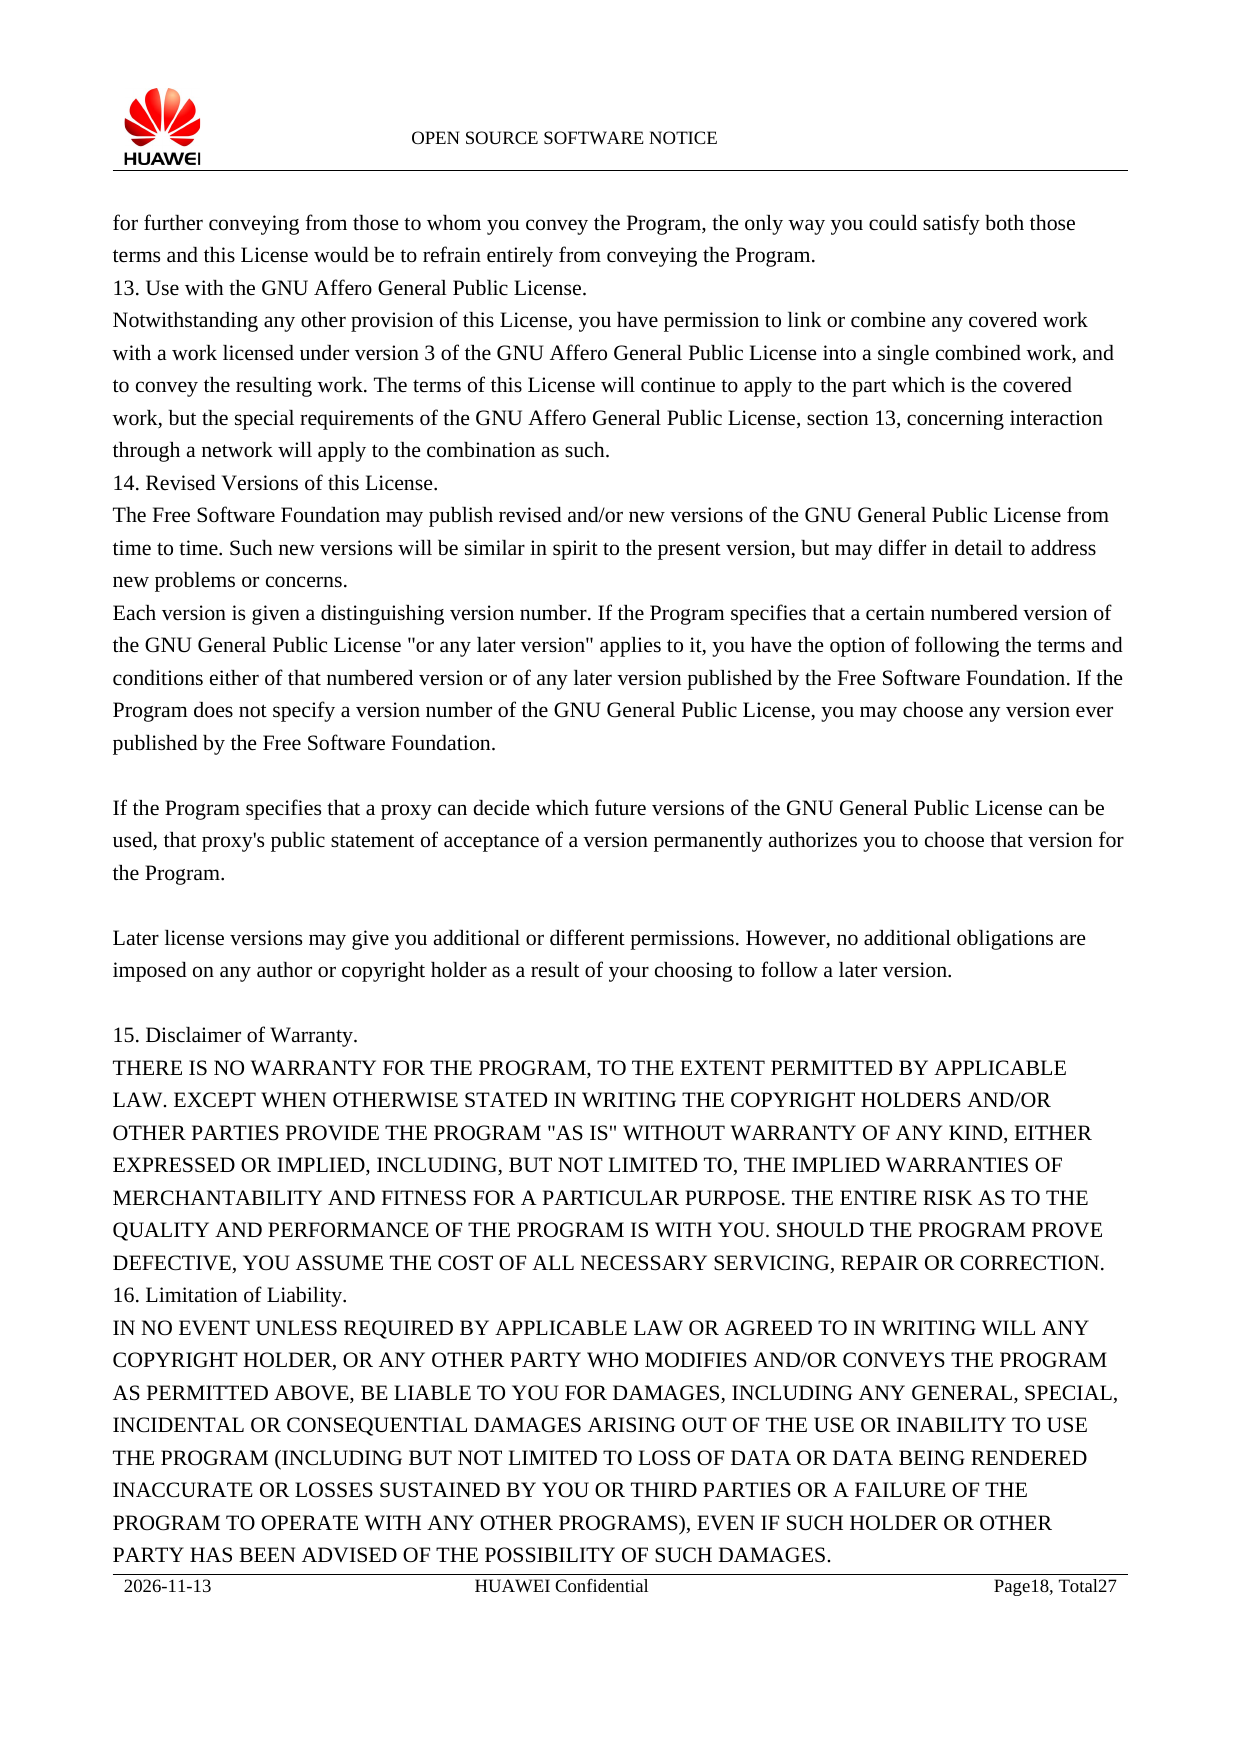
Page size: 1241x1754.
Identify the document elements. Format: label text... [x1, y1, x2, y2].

text If the Program specifies that a proxy can decide which future versions of the GNU General Public License can be used, that proxy's public statement of acceptance of a version permanently authorizes you to choose that version for the Program. [112, 791, 1128, 889]
text 16. Limitation of Liability. [112, 1279, 1128, 1311]
text Later license versions may give you additional or different permissions. However, no additional obligations are imposed on any author or copyright holder as a result of your choosing to follow a later version. [112, 921, 1128, 986]
text 14. Revised Versions of this License. [112, 466, 1128, 499]
text The Free Software Foundation may publish revised and/or new versions of the GNU General Public License from time to time. Such new versions will be similar in spirit to the present version, but may differ in detail to address new problems or concerns. [112, 499, 1128, 596]
text 13. Use with the GNU Affero General Public License. [112, 271, 1128, 304]
text Notwithstanding any other provision of this License, you have permission to link or combine any covered work with a work licensed under version 3 of the GNU Affero General Public License into a single combined work, and to convey the resulting work. The terms of this License will continue to apply to the part which is the covered work, but the special requirements of the GNU Affero General Public License, section 13, concerning interaction through a network will apply to the combination as such. [112, 304, 1128, 466]
text THERE IS NO WARRANTY FOR THE PROGRAM, TO THE EXTENT PERMITTED BY APPLICABLE LAW. EXCEPT WHEN OTHERWISE STATED IN WRITING THE COPYRIGHT HOLDERS AND/OR OTHER PARTIES PROVIDE THE PROGRAM "AS IS" WITHOUT WARRANTY OF ANY KIND, EITHER EXPRESSED OR IMPLIED, INCLUDING, BUT NOT LIMITED TO, THE IMPLIED WARRANTIES OF MERCHANTABILITY AND FITNESS FOR A PARTICULAR PURPOSE. THE ENTIRE RISK AS TO THE QUALITY AND PERFORMANCE OF THE PROGRAM IS WITH YOU. SHOULD THE PROGRAM PROVE DEFECTIVE, YOU ASSUME THE COST OF ALL NECESSARY SERVICING, REPAIR OR CORRECTION. [112, 1051, 1128, 1279]
text Each version is given a distinguishing version number. If the Program specifies that a certain numbered version of the GNU General Public License "or any later version" applies to it, you have the option of following the terms and conditions either of that numbered version or of any later version published by the Free Software Foundation. If the Program does not specify a version number of the GNU General Public License, you may choose any version ever published by the Free Software Foundation. [112, 596, 1128, 759]
picture [124, 88, 201, 165]
text IN NO EVENT UNLESS REQUIRED BY APPLICABLE LAW OR AGREED TO IN WRITING WILL ANY COPYRIGHT HOLDER, OR ANY OTHER PARTY WHO MODIFIES AND/OR CONVEYS THE PROGRAM AS PERMITTED ABOVE, BE LIABLE TO YOU FOR DAMAGES, INCLUDING ANY GENERAL, SPECIAL, INCIDENTAL OR CONSEQUENTIAL DAMAGES ARISING OUT OF THE USE OR INABILITY TO USE THE PROGRAM (INCLUDING BUT NOT LIMITED TO LOSS OF DATA OR DATA BEING RENDERED INACCURATE OR LOSSES SUSTAINED BY YOU OR THIRD PARTIES OR A FAILURE OF THE PROGRAM TO OPERATE WITH ANY OTHER PROGRAMS), EVEN IF SUCH HOLDER OR OTHER PARTY HAS BEEN ADVISED OF THE POSSIBILITY OF SUCH DAMAGES. [112, 1311, 1128, 1571]
text 15. Disclaimer of Warranty. [112, 1019, 1128, 1051]
